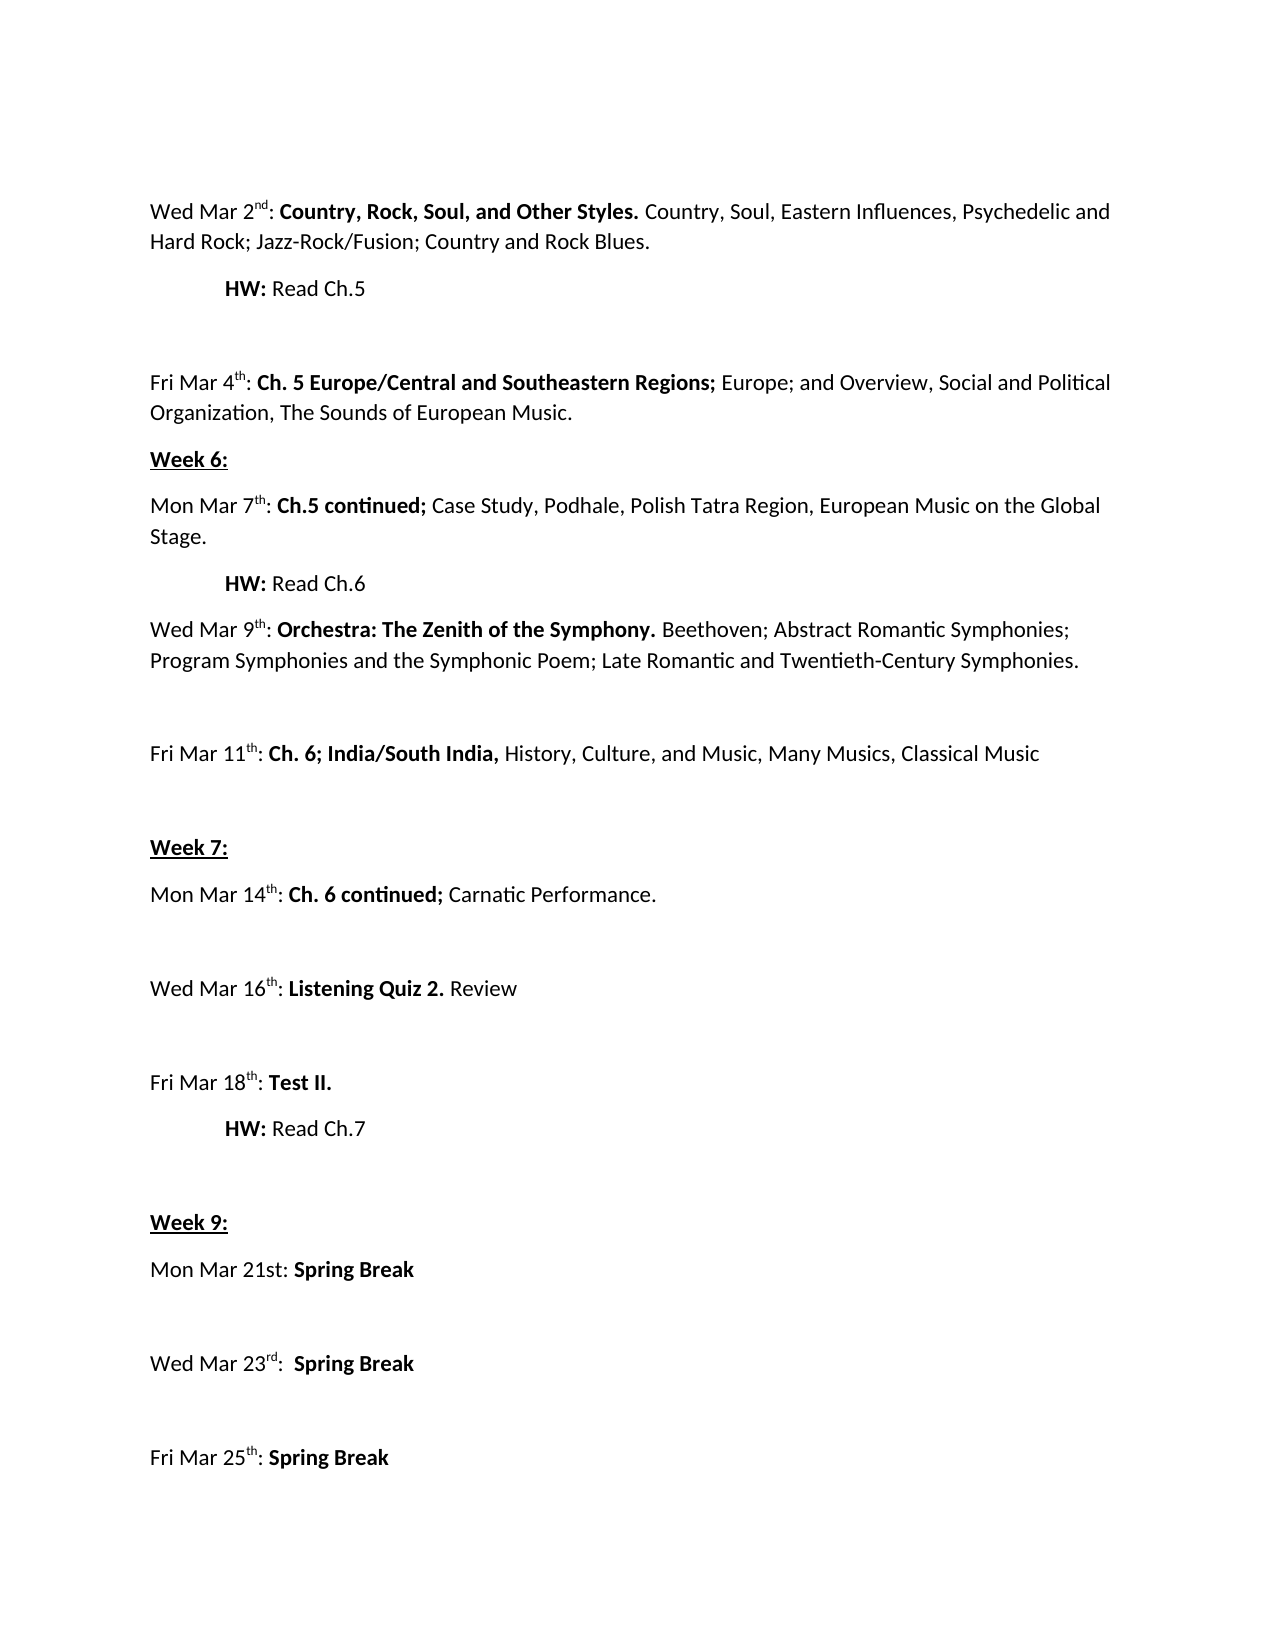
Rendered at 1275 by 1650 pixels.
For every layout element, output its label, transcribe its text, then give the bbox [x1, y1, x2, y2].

text Week 9: [150, 1208, 1125, 1236]
text Mon Mar 7th: Ch.5 continued; Case Study, Podhale, Polish Tatra Region, European Music on the Global Stage. [150, 492, 1125, 550]
text Wed Mar 23rd: Spring Break [150, 1349, 1125, 1377]
text HW: Read Ch.6 [150, 569, 1125, 597]
text Fri Mar 25th: Spring Break [150, 1443, 1125, 1471]
text Wed Mar 16th: Listening Quiz 2. Review [150, 974, 1125, 1002]
text Fri Mar 18th: Test II. [150, 1068, 1125, 1096]
text Mon Mar 14th: Ch. 6 continued; Carnatic Performance. [150, 880, 1125, 908]
text Fri Mar 11th: Ch. 6; India/South India, History, Culture, and Music, Many Musics, Classical Music [150, 739, 1125, 768]
text HW: Read Ch.5 [150, 274, 1125, 302]
text Week 6: [150, 445, 1125, 473]
text Wed Mar 9th: Orchestra: The Zenith of the Symphony. Beethoven; Abstract Romantic Symphonies; Program Symphonies and the Symphonic Poem; Late Romantic and Twentieth-Century Symphonies. [150, 616, 1125, 674]
text Fri Mar 4th: Ch. 5 Europe/Central and Southeastern Regions; Europe; and Overview, Social and Political Organization, The Sounds of European Music. [150, 368, 1125, 426]
text Wed Mar 2nd: Country, Rock, Soul, and Other Styles. Country, Soul, Eastern Influences, Psychedelic and Hard Rock; Jazz-Rock/Fusion; Country and Rock Blues. [150, 197, 1125, 255]
text Week 7: [150, 833, 1125, 861]
text Mon Mar 21st: Spring Break [150, 1255, 1125, 1283]
text HW: Read Ch.7 [150, 1114, 1125, 1143]
